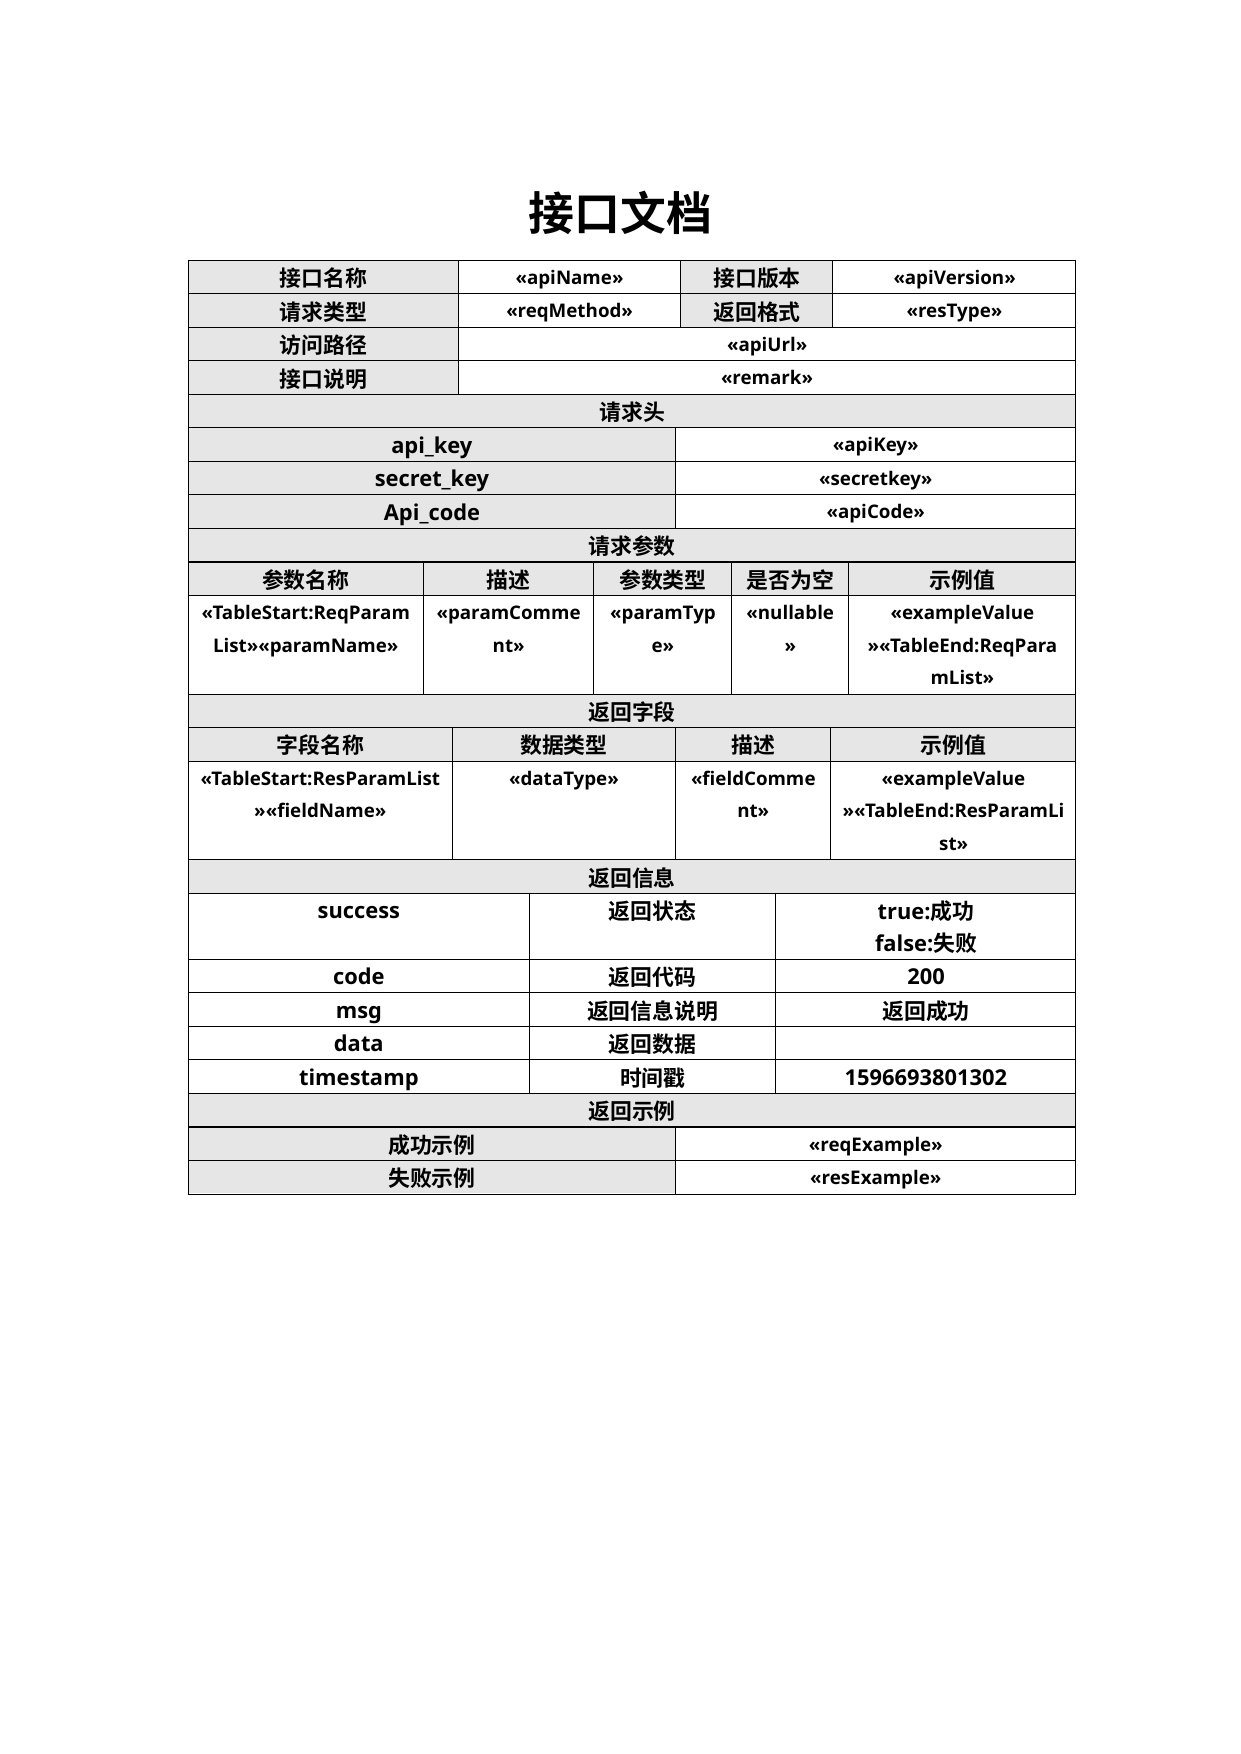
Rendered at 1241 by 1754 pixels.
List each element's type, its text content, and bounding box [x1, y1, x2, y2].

table_cell 接口说明 [189, 361, 458, 394]
table_header «apiVersion» [833, 261, 1075, 293]
table_header 接口名称 [189, 261, 458, 293]
table_cell 请求头 [189, 395, 1075, 427]
table_cell 返回成功 [776, 993, 1075, 1026]
table_cell «exampleValue»«TableEnd:ReqParamList» [849, 596, 1075, 693]
table_cell 访问路径 [189, 328, 458, 360]
table_cell timestamp [189, 1060, 529, 1093]
table_cell 返回数据 [530, 1027, 775, 1059]
text 接口文档 [187, 162, 1053, 259]
table_cell «exampleValue»«TableEnd:ResParamList» [831, 762, 1075, 859]
table_cell «secretkey» [676, 462, 1075, 494]
table_cell 数据类型 [453, 728, 675, 761]
table_header 接口版本 [681, 261, 832, 293]
table_cell 失败示例 [189, 1161, 675, 1193]
table_cell msg [189, 993, 529, 1026]
table_cell 返回信息说明 [530, 993, 775, 1026]
table_cell 返回状态 [530, 894, 775, 959]
table_cell 示例值 [831, 728, 1075, 761]
table_cell 示例值 [849, 563, 1075, 595]
table_cell 返回信息 [189, 860, 1075, 893]
table_cell «apiKey» [676, 428, 1075, 461]
table_cell api_key [189, 428, 675, 461]
table_cell 200 [776, 960, 1075, 992]
table_cell 返回格式 [681, 294, 832, 327]
table_cell data [189, 1027, 529, 1059]
table_cell 是否为空 [732, 563, 848, 595]
table_cell «resType» [833, 294, 1075, 327]
table_cell 1596693801302 [776, 1060, 1075, 1093]
table_cell 返回代码 [530, 960, 775, 992]
table_cell «TableStart:ReqParamList»«paramName» [189, 596, 423, 693]
table_cell 参数名称 [189, 563, 423, 595]
table_cell «dataType» [453, 762, 675, 859]
table_cell «apiCode» [676, 495, 1075, 528]
table_cell 描述 [676, 728, 830, 761]
table_cell «reqMethod» [459, 294, 680, 327]
table_cell «paramComment» [424, 596, 593, 693]
table_cell 返回示例 [189, 1094, 1075, 1126]
table_cell secret_key [189, 462, 675, 494]
table_cell 参数类型 [594, 563, 731, 595]
table_cell 描述 [424, 563, 593, 595]
table_cell 请求参数 [189, 529, 1075, 561]
table_cell true:成功 false:失败 [776, 894, 1075, 959]
table_cell 返回字段 [189, 695, 1075, 727]
table_cell «apiUrl» [459, 328, 1075, 360]
table_cell success [189, 894, 529, 959]
table_cell 时间戳 [530, 1060, 775, 1093]
table_cell [776, 1027, 1075, 1059]
table_cell «paramType» [594, 596, 731, 693]
table_cell «remark» [459, 361, 1075, 394]
table_cell «fieldComment» [676, 762, 830, 859]
table_cell 字段名称 [189, 728, 452, 761]
table_cell «resExample» [676, 1161, 1075, 1193]
table_cell Api_code [189, 495, 675, 528]
table_cell «reqExample» [676, 1128, 1075, 1160]
table_cell code [189, 960, 529, 992]
table_cell 成功示例 [189, 1128, 675, 1160]
table_header «apiName» [459, 261, 680, 293]
table_cell «nullable» [732, 596, 848, 693]
table_cell «TableStart:ResParamList»«fieldName» [189, 762, 452, 859]
table_cell 请求类型 [189, 294, 458, 327]
